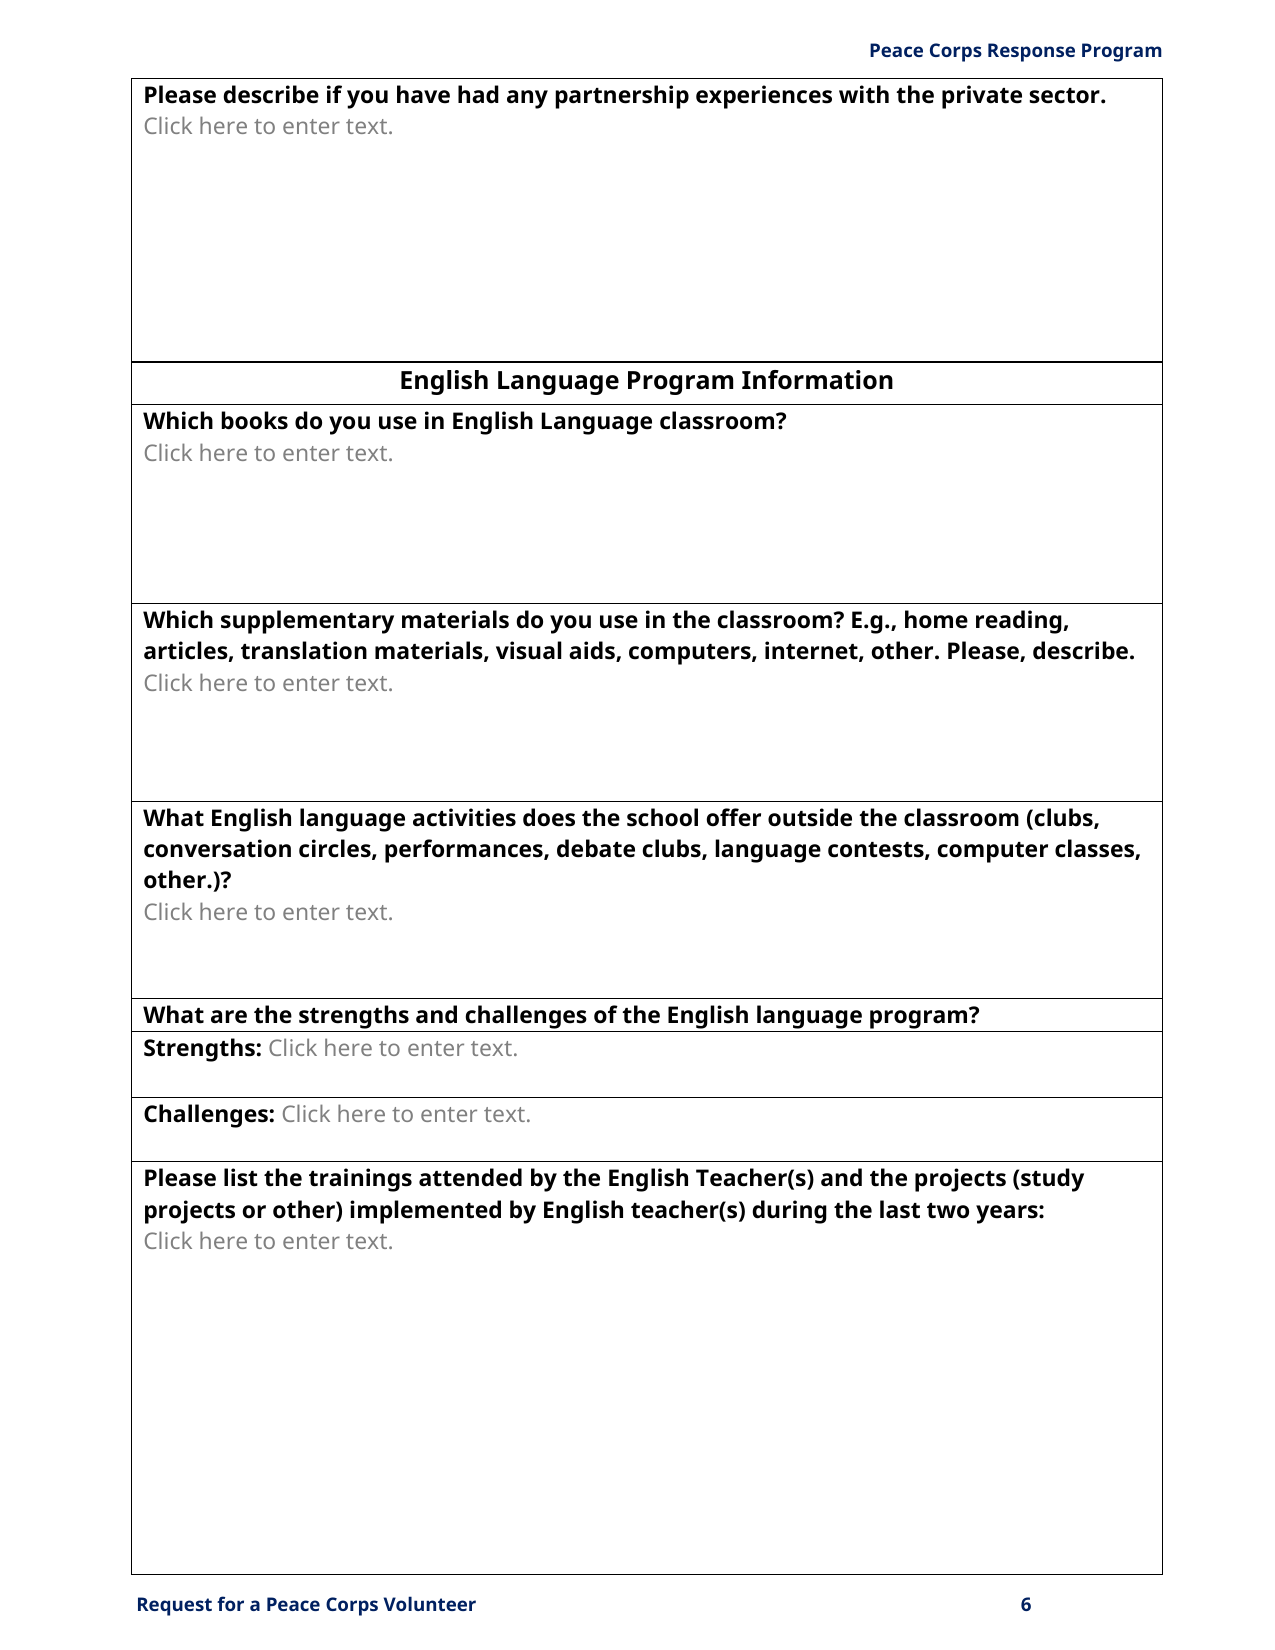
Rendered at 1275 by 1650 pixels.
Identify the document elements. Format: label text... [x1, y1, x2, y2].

table_cell Please describe if you have had any partnership experiences with the private sector. [132, 79, 1162, 361]
table_cell English Language Program Information [132, 363, 1162, 404]
table_cell What are the strengths and challenges of the English language program? [132, 999, 1162, 1031]
table_cell Which supplementary materials do you use in the classroom? E.g., home reading, articles, translation materials, visual aids, computers, internet, other. Please, describe. [132, 604, 1162, 801]
table_cell Strengths: [132, 1032, 1162, 1097]
table_cell What English language activities does the school offer outside the classroom (clubs, conversation circles, performances, debate clubs, language contests, computer classes, other.)? [132, 802, 1162, 998]
table_cell Challenges: [132, 1098, 1162, 1161]
table_cell Please list the trainings attended by the English Teacher(s) and the projects (study projects or other) implemented by English teacher(s) during the last two years: [132, 1162, 1162, 1574]
table_cell Which books do you use in English Language classroom? [132, 405, 1162, 603]
